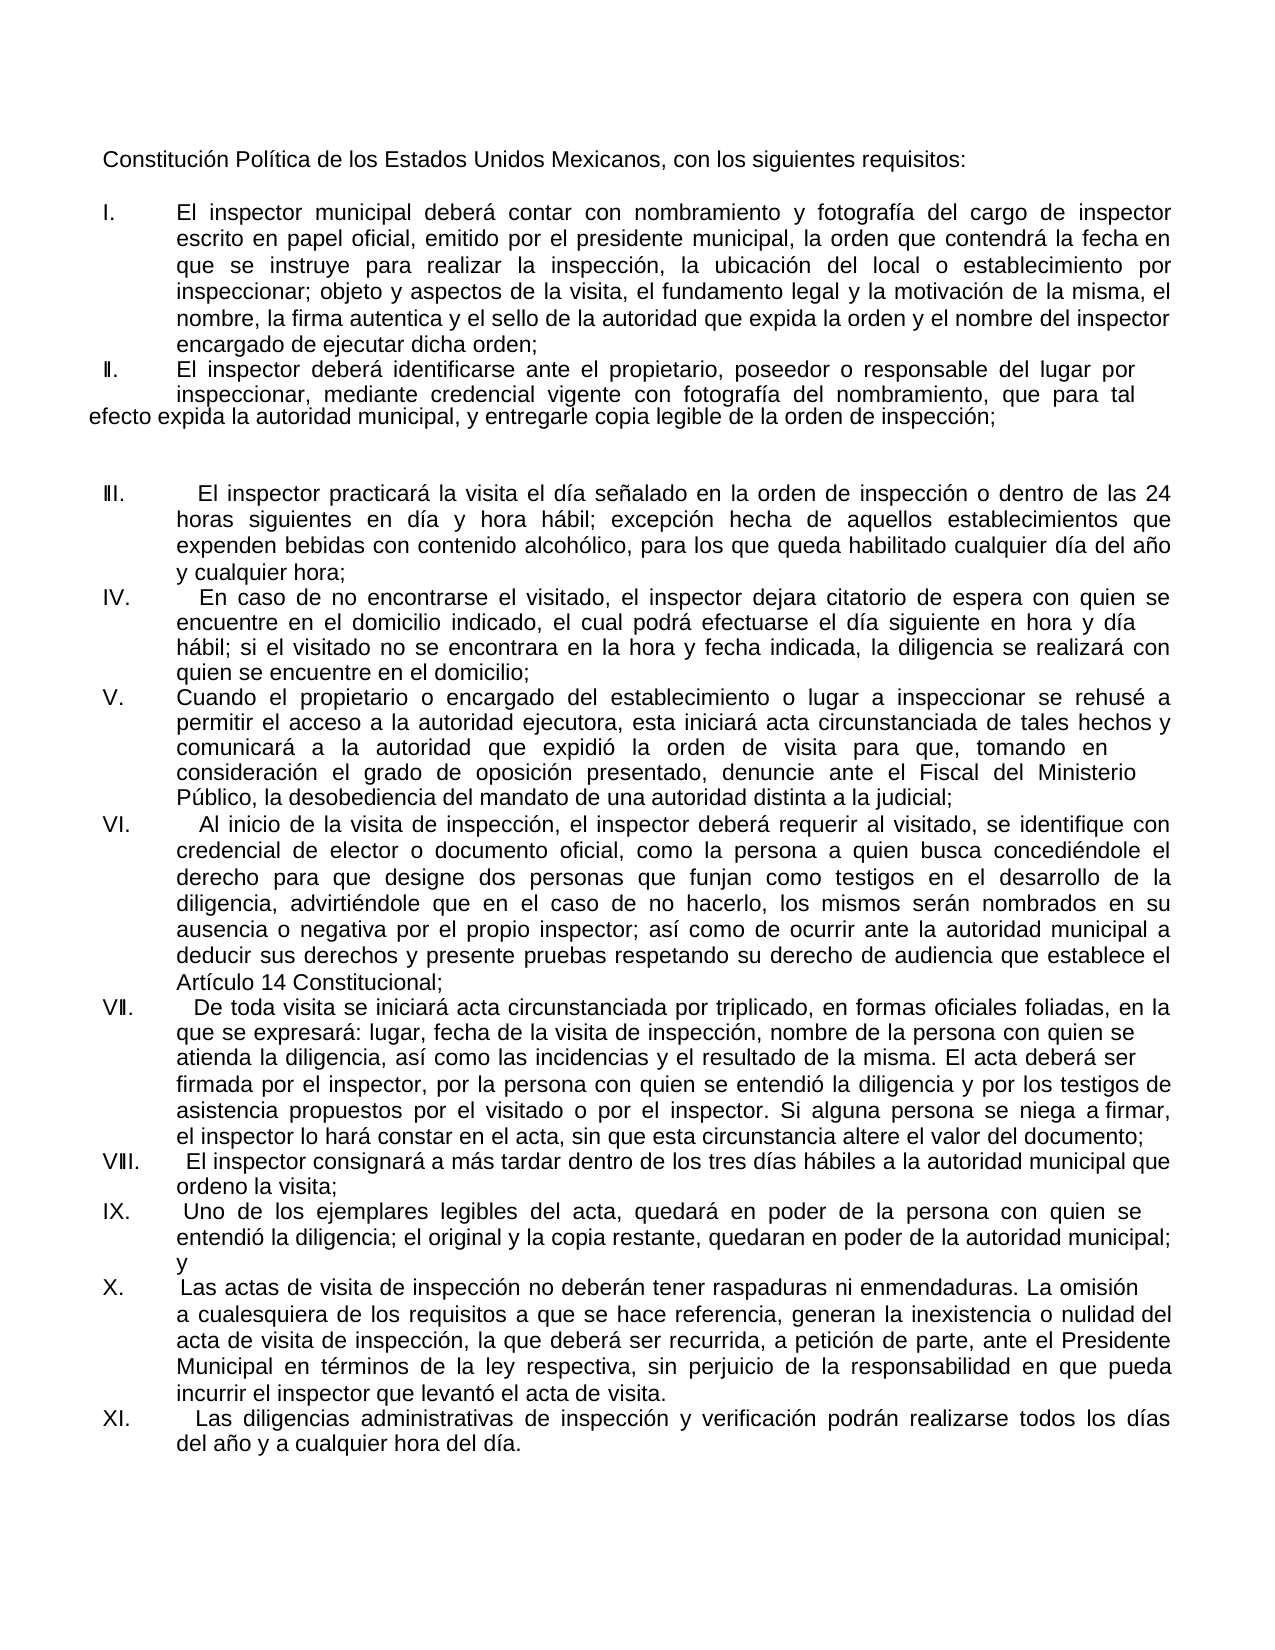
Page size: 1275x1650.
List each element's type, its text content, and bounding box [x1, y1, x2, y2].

text IX. Uno de los ejemplares legibles del acta, quedará en poder de la persona con quien se [102, 1200, 1171, 1225]
text VIII. El inspector consignará a más tardar dentro de los tres días hábiles a la autoridad municipal que ordeno la visita; [102, 1150, 1171, 1200]
text Público, la desobediencia del mandato de una autoridad distinta a la judicial; [176, 786, 987, 811]
text IV. En caso de no encontrarse el visitado, el inspector dejara citatorio de espera con quien se encuentre en el domicilio indicado, el cual podrá efectuarse el día siguiente en hora y día [102, 585, 1171, 635]
text III. El inspector practicará la visita el día señalado en la orden de inspección o dentro de las 24 horas siguientes en día y hora hábil; excepción hecha de aquellos establecimientos que expenden bebidas con contenido alcohólico, para los que queda habilitado cualquier día del año y cualquier hora; [102, 479, 1172, 585]
text XI. Las diligencias administrativas de inspección y verificación podrán realizarse todos los días del año y a cualquier hora del día. [102, 1406, 1171, 1456]
text hábil; si el visitado no se encontrara en la hora y fecha indicada, la diligencia se realizará con quien se encuentre en el domicilio; [176, 635, 1171, 685]
text atienda la diligencia, así como las incidencias y el resultado de la misma. El acta deberá ser [176, 1045, 1171, 1070]
text V. Cuando el propietario o encargado del establecimiento o lugar a inspeccionar se rehusé a permitir el acceso a la autoridad ejecutora, esta iniciará acta circunstanciada de tales hechos y comunicará a la autoridad que expidió la orden de visita para que, tomando en [102, 686, 1171, 761]
text II. El inspector deberá identificarse ante el propietario, poseedor o responsable del lugar por inspeccionar, mediante credencial vigente con fotografía del nombramiento, que para tal [102, 357, 1171, 407]
text Constitución Política de los Estados Unidos Mexicanos, con los siguientes requisitos: [102, 148, 1000, 173]
text efecto expida la autoridad municipal, y entregarle copia legible de la orden de inspección; [89, 407, 1186, 428]
text VI. Al inicio de la visita de inspección, el inspector deberá requerir al visitado, se identifique con credencial de elector o documento oficial, como la persona a quien busca concediéndole el derecho para que designe dos personas que funjan como testigos en el desarrollo de la diligencia, advirtiéndole que en el caso de no hacerlo, los mismos serán nombrados en su ausencia o negativa por el propio inspector; así como de ocurrir ante la autoridad municipal a deducir sus derechos y presente pruebas respetando su derecho de audiencia que establece el Artículo 14 Constitucional; [102, 811, 1171, 995]
text entendió la diligencia; el original y la copia restante, quedaran en poder de la autoridad municipal; y [176, 1225, 1171, 1275]
text firmada por el inspector, por la persona con quien se entendió la diligencia y por los testigos de asistencia propuestos por el visitado o por el inspector. Si alguna persona se niega a firmar, el inspector lo hará constar en el acta, sin que esta circunstancia altere el valor del documento; [176, 1071, 1171, 1149]
text a cualesquiera de los requisitos a que se hace referencia, generan la inexistencia o nulidad del acta de visita de inspección, la que deberá ser recurrida, a petición de parte, ante el Presidente Municipal en términos de la ley respectiva, sin perjuicio de la responsabilidad en que pueda incurrir el inspector que levantó el acta de visita. [176, 1301, 1172, 1406]
text X. Las actas de visita de inspección no deberán tener raspaduras ni enmendaduras. La omisión [102, 1275, 1171, 1300]
text I. El inspector municipal deberá contar con nombramiento y fotografía del cargo de inspector escrito en papel oficial, emitido por el presidente municipal, la orden que contendrá la fecha en que se instruye para realizar la inspección, la ubicación del local o establecimiento por inspeccionar; objeto y aspectos de la visita, el fundamento legal y la motivación de la misma, el nombre, la firma autentica y el sello de la autoridad que expida la orden y el nombre del inspector encargado de ejecutar dicha orden; [102, 199, 1171, 357]
text VII. De toda visita se iniciará acta circunstanciada por triplicado, en formas oficiales foliadas, en la que se expresará: lugar, fecha de la visita de inspección, nombre de la persona con quien se [102, 995, 1171, 1045]
text consideración el grado de oposición presentado, denuncie ante el Fiscal del Ministerio [176, 761, 1171, 786]
